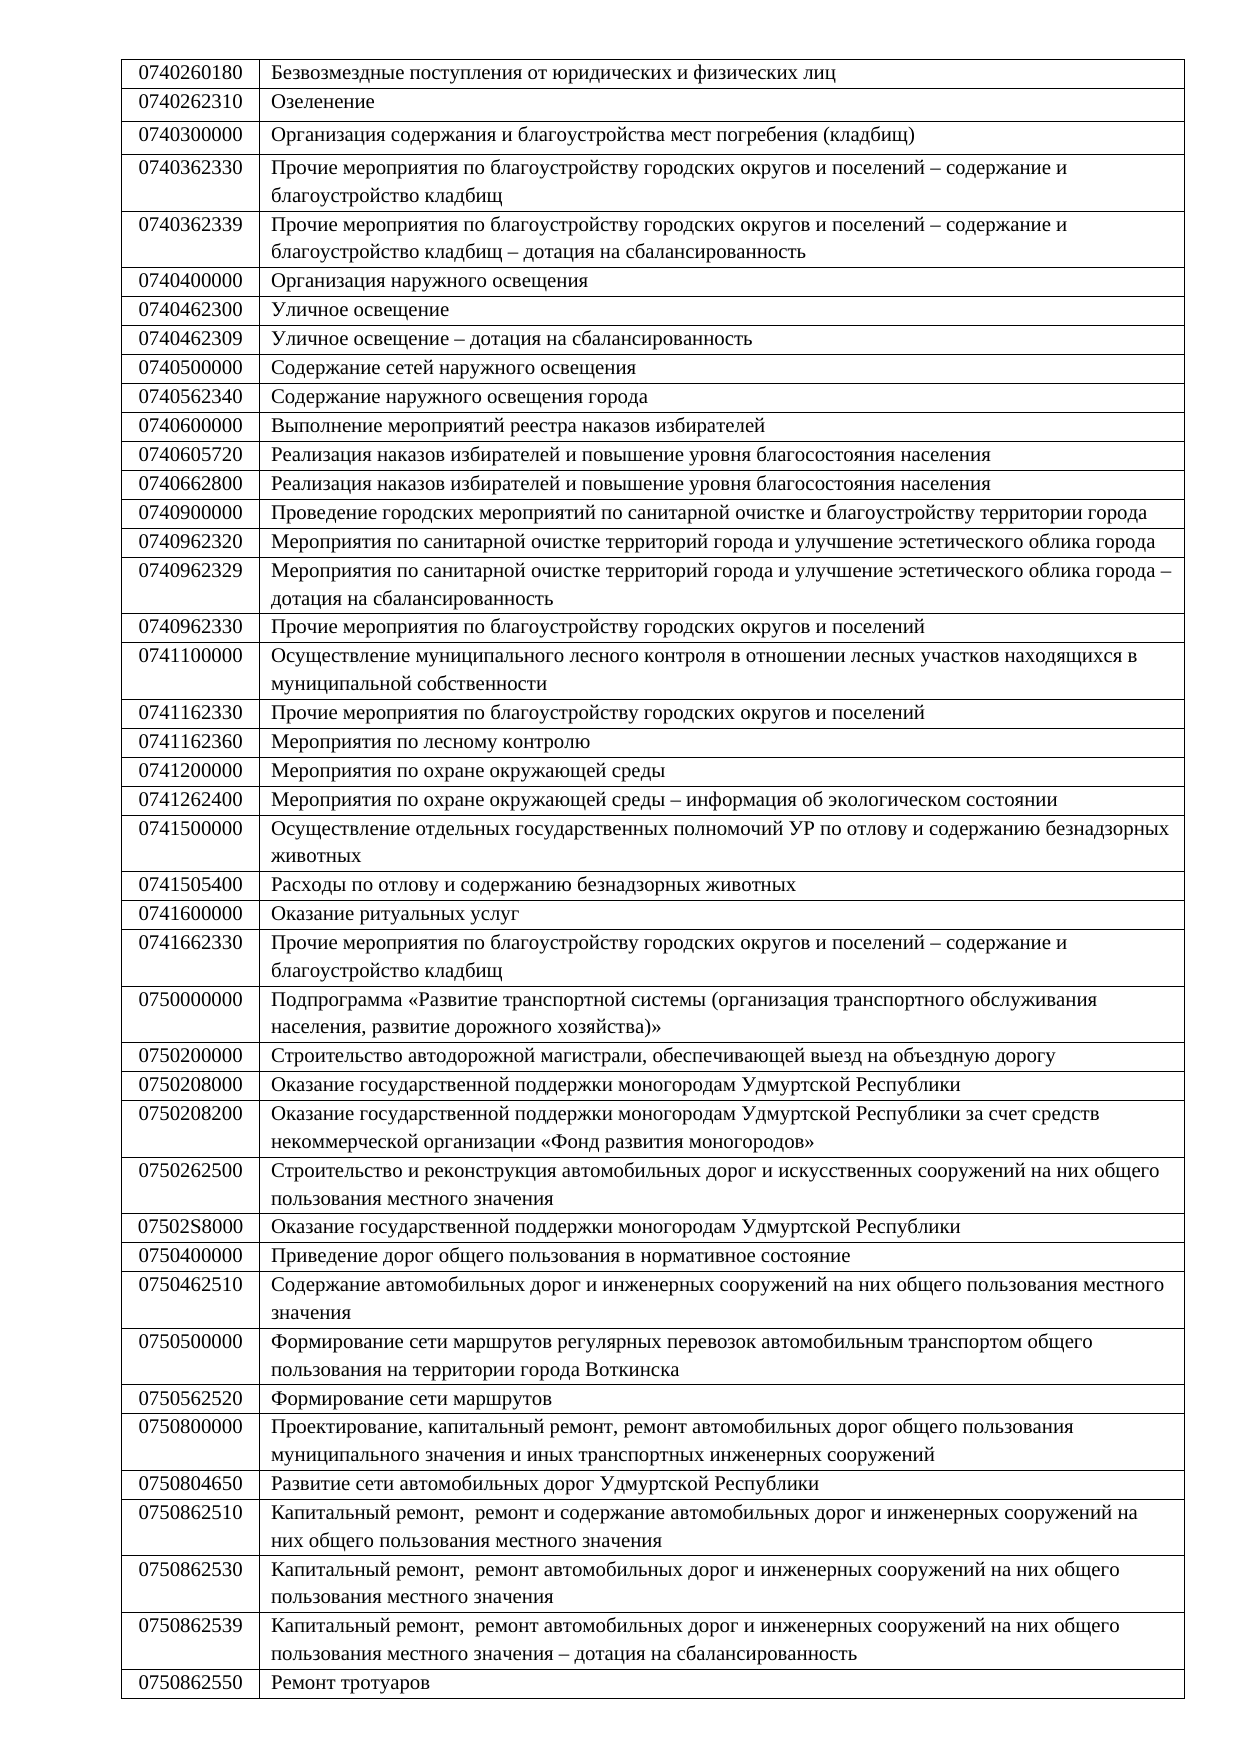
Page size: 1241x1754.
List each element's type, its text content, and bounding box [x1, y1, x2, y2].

table_cell Организация наружного освещения [260, 268, 1184, 296]
table_cell Безвозмездные поступления от юридических и физических лиц [260, 60, 1184, 88]
table_cell 0750562520 [122, 1385, 259, 1413]
table_cell 0750208200 [122, 1101, 259, 1157]
table_cell 0750862530 [122, 1556, 259, 1612]
table_cell Осуществление муниципального лесного контроля в отношении лесных участков находящихся в муниципальной собственности [260, 643, 1184, 699]
table_cell 0740462309 [122, 326, 259, 354]
table_cell Ремонт тротуаров [260, 1670, 1184, 1697]
table_cell 0741600000 [122, 901, 259, 929]
table_cell 0750262500 [122, 1158, 259, 1213]
table_cell 0740605720 [122, 442, 259, 470]
table_cell Формирование сети маршрутов [260, 1385, 1184, 1413]
table_cell Строительство автодорожной магистрали, обеспечивающей выезд на объездную дорогу [260, 1043, 1184, 1071]
table_cell Капитальный ремонт, ремонт и содержание автомобильных дорог и инженерных сооружений на них общего пользования местного значения [260, 1500, 1184, 1555]
table_cell Содержание наружного освещения города [260, 384, 1184, 412]
table_cell 0741162330 [122, 700, 259, 728]
table_cell Организация содержания и благоустройства мест погребения (кладбищ) [260, 122, 1184, 154]
table_cell Выполнение мероприятий реестра наказов избирателей [260, 413, 1184, 441]
table_cell 0740900000 [122, 500, 259, 528]
table_cell Уличное освещение [260, 297, 1184, 325]
table_cell Содержание сетей наружного освещения [260, 355, 1184, 383]
table_cell Мероприятия по санитарной очистке территорий города и улучшение эстетического облика города [260, 529, 1184, 557]
table_cell Проведение городских мероприятий по санитарной очистке и благоустройству территории города [260, 500, 1184, 528]
table_cell 0750862510 [122, 1500, 259, 1555]
table_cell Озеленение [260, 89, 1184, 121]
table_cell 0740462300 [122, 297, 259, 325]
table_cell 0740400000 [122, 268, 259, 296]
table_cell Прочие мероприятия по благоустройству городских округов и поселений [260, 614, 1184, 642]
table_cell Прочие мероприятия по благоустройству городских округов и поселений – содержание и благоустройство кладбищ [260, 155, 1184, 211]
table_cell Прочие мероприятия по благоустройству городских округов и поселений – содержание и благоустройство кладбищ – дотация на сбалансированность [260, 212, 1184, 267]
table_cell Оказание ритуальных услуг [260, 901, 1184, 929]
table_cell 0741162360 [122, 729, 259, 757]
table_cell 0750200000 [122, 1043, 259, 1071]
table_cell Реализация наказов избирателей и повышение уровня благосостояния населения [260, 442, 1184, 470]
table_cell Приведение дорог общего пользования в нормативное состояние [260, 1243, 1184, 1271]
table_cell 0750800000 [122, 1414, 259, 1470]
table_cell Расходы по отлову и содержанию безнадзорных животных [260, 872, 1184, 900]
table_cell 0740362330 [122, 155, 259, 211]
table_cell 0740260180 [122, 60, 259, 88]
table_cell 0750804650 [122, 1471, 259, 1499]
table_cell 0740962320 [122, 529, 259, 557]
table_cell 0740262310 [122, 89, 259, 121]
table_cell Реализация наказов избирателей и повышение уровня благосостояния населения [260, 471, 1184, 499]
table_cell 0741662330 [122, 930, 259, 986]
table_cell 0750400000 [122, 1243, 259, 1271]
table_cell 0740662800 [122, 471, 259, 499]
table_cell Оказание государственной поддержки моногородам Удмуртской Республики [260, 1214, 1184, 1242]
table_cell Капитальный ремонт, ремонт автомобильных дорог и инженерных сооружений на них общего пользования местного значения [260, 1556, 1184, 1612]
table_cell Строительство и реконструкция автомобильных дорог и искусственных сооружений на них общего пользования местного значения [260, 1158, 1184, 1213]
table_cell Прочие мероприятия по благоустройству городских округов и поселений – содержание и благоустройство кладбищ [260, 930, 1184, 986]
table_cell Уличное освещение – дотация на сбалансированность [260, 326, 1184, 354]
table_cell Подпрограмма «Развитие транспортной системы (организация транспортного обслуживания населения, развитие дорожного хозяйства)» [260, 987, 1184, 1042]
table_cell Оказание государственной поддержки моногородам Удмуртской Республики [260, 1072, 1184, 1100]
table_cell Мероприятия по лесному контролю [260, 729, 1184, 757]
table_cell 07502S8000 [122, 1214, 259, 1242]
table_cell Проектирование, капитальный ремонт, ремонт автомобильных дорог общего пользования муниципального значения и иных транспортных инженерных сооружений [260, 1414, 1184, 1470]
table_cell Осуществление отдельных государственных полномочий УР по отлову и содержанию безнадзорных животных [260, 816, 1184, 871]
table_cell Мероприятия по охране окружающей среды [260, 758, 1184, 786]
table_cell 0740962329 [122, 558, 259, 613]
table_cell Содержание автомобильных дорог и инженерных сооружений на них общего пользования местного значения [260, 1272, 1184, 1328]
table_cell Прочие мероприятия по благоустройству городских округов и поселений [260, 700, 1184, 728]
table_cell Развитие сети автомобильных дорог Удмуртской Республики [260, 1471, 1184, 1499]
table_cell 0741200000 [122, 758, 259, 786]
table_cell 0750862550 [122, 1670, 259, 1697]
table_cell 0741262400 [122, 787, 259, 815]
table_cell Мероприятия по охране окружающей среды – информация об экологическом состоянии [260, 787, 1184, 815]
table_cell 0750500000 [122, 1329, 259, 1384]
table_cell 0750208000 [122, 1072, 259, 1100]
table_cell 0740300000 [122, 122, 259, 154]
table_cell 0741500000 [122, 816, 259, 871]
table_cell Капитальный ремонт, ремонт автомобильных дорог и инженерных сооружений на них общего пользования местного значения – дотация на сбалансированность [260, 1613, 1184, 1668]
table_cell 0750462510 [122, 1272, 259, 1328]
table_cell Оказание государственной поддержки моногородам Удмуртской Республики за счет средств некоммерческой организации «Фонд развития моногородов» [260, 1101, 1184, 1157]
table_cell 0740600000 [122, 413, 259, 441]
table_cell 0740362339 [122, 212, 259, 267]
table_cell 0741100000 [122, 643, 259, 699]
table_cell 0740962330 [122, 614, 259, 642]
table_cell Мероприятия по санитарной очистке территорий города и улучшение эстетического облика города –дотация на сбалансированность [260, 558, 1184, 613]
table_cell 0741505400 [122, 872, 259, 900]
table_cell 0750000000 [122, 987, 259, 1042]
table_cell Формирование сети маршрутов регулярных перевозок автомобильным транспортом общего пользования на территории города Воткинска [260, 1329, 1184, 1384]
table_cell 0740562340 [122, 384, 259, 412]
table_cell 0750862539 [122, 1613, 259, 1668]
table_cell 0740500000 [122, 355, 259, 383]
